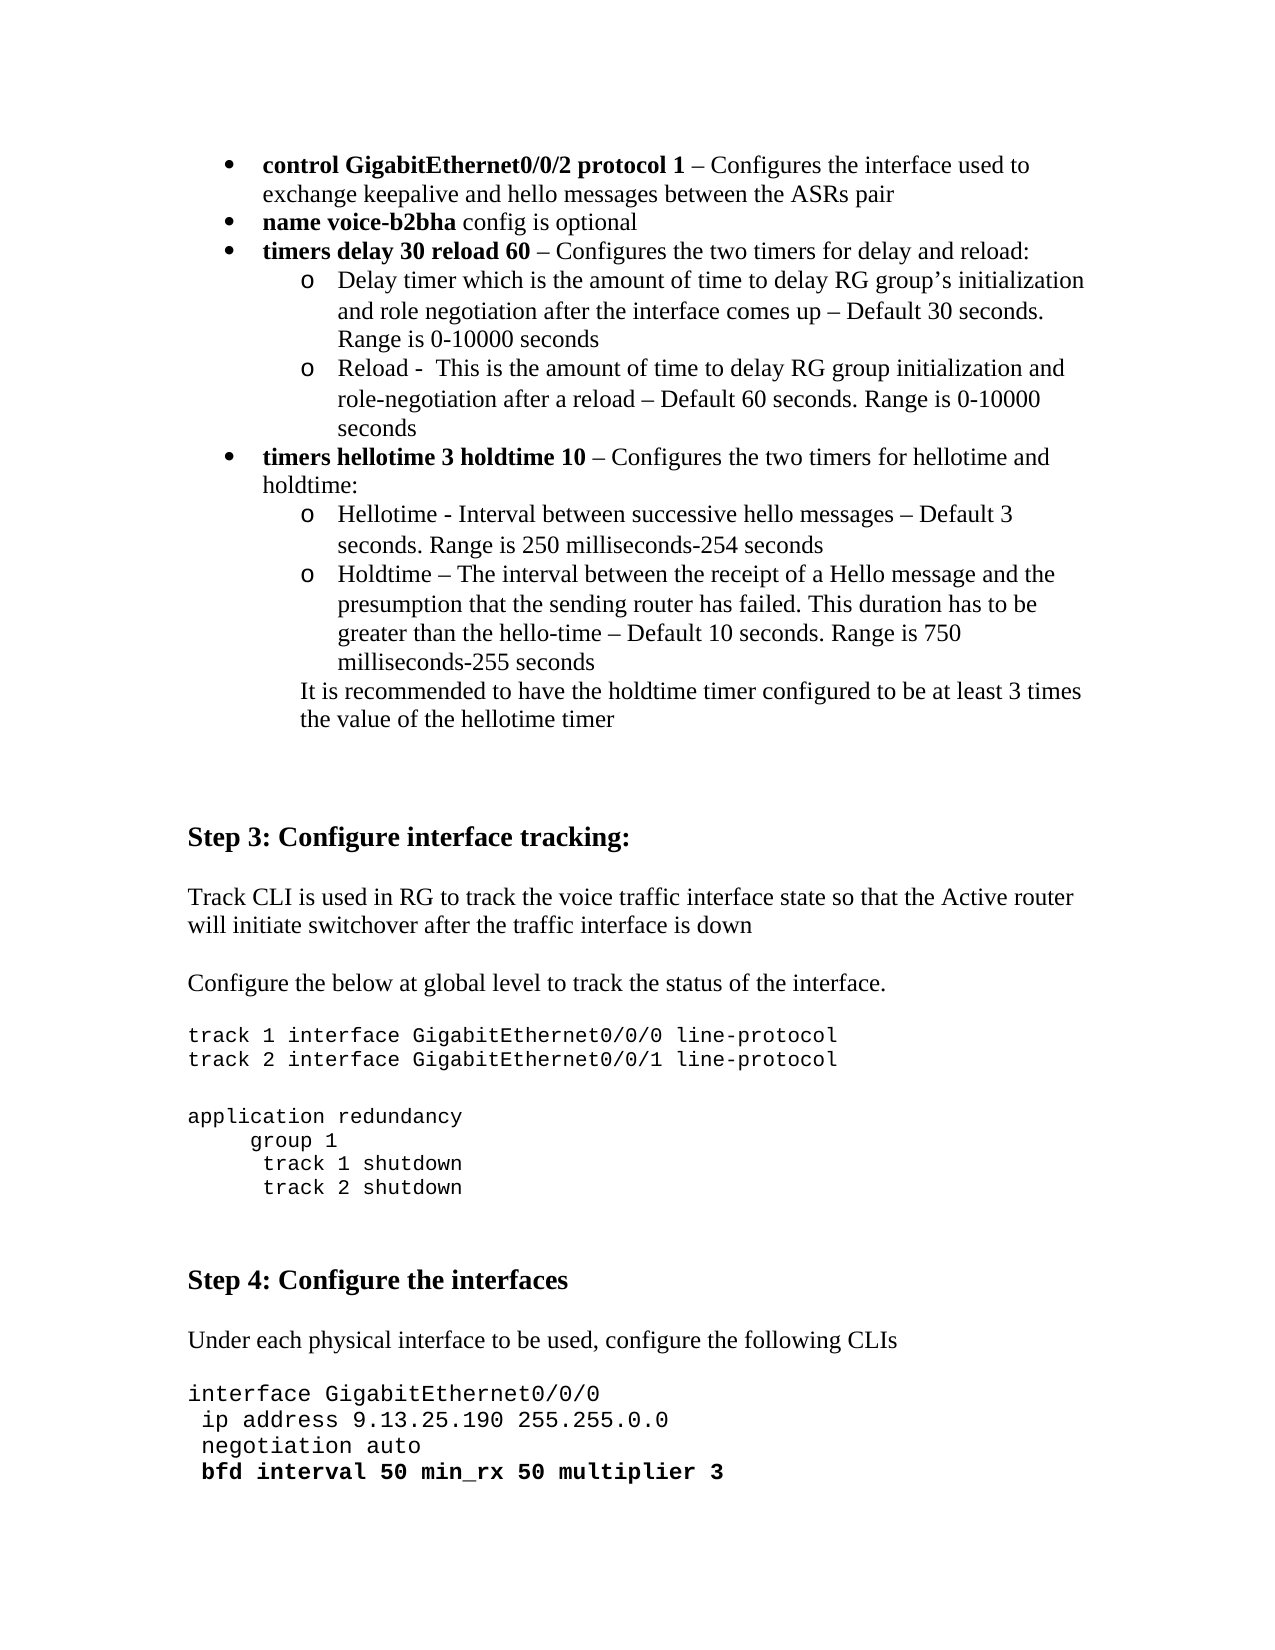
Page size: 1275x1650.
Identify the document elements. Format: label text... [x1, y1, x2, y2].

list name voice-b2bha config is optional [225, 207, 1087, 236]
text Under each physical interface to be used, configure the following CLIs [187, 1325, 1087, 1354]
list Holdtime – The interval between the receipt of a Hello message and the presumption that the sending router has failed. This duration has to be greater than the hello-time – Default 10 seconds. Range is 750 milliseconds-255 seconds [300, 559, 1087, 676]
text negotiation auto [187, 1434, 1087, 1460]
text Track CLI is used in RG to track the traffic interface state so that the Active router will the traffic interface is down [187, 882, 1087, 939]
list Reload - This is the amount of time to delay RG group initialization and role-negotiation after a reload – Default 60 seconds. Range is 0-10000 seconds [300, 353, 1087, 442]
list Hellotime - Interval between successive hello messages – Default 3 seconds. Range is 250 milliseconds-254 seconds [300, 499, 1087, 559]
list timers hellotime 3 holdtime 10 – Configures the two timers for hellotime and holdtime: [225, 442, 1087, 499]
subtitle Step : Configure the interfaces [187, 1263, 1087, 1296]
list Delay timer which is the amount of time to delay RG group’s initialization and role negotiation after the interface comes up – Default 30 seconds. Range is 0-10000 seconds [300, 265, 1087, 353]
text bfd interval 50 min_rx 50 multiplier 3 [187, 1460, 1087, 1486]
list control GigabitEthernet0/0/2 protocol 1 – Configures the interface used to exchange keepalive and hello messages between the ASRs pair [225, 150, 1087, 207]
text interface GigabitEthernet0/0/0 [187, 1382, 1087, 1408]
text ip address 9.13.25.190 255.255.0.0 [187, 1408, 1087, 1434]
list timers delay 30 reload 60 – Configures the two timers for delay and reload: [225, 236, 1087, 265]
